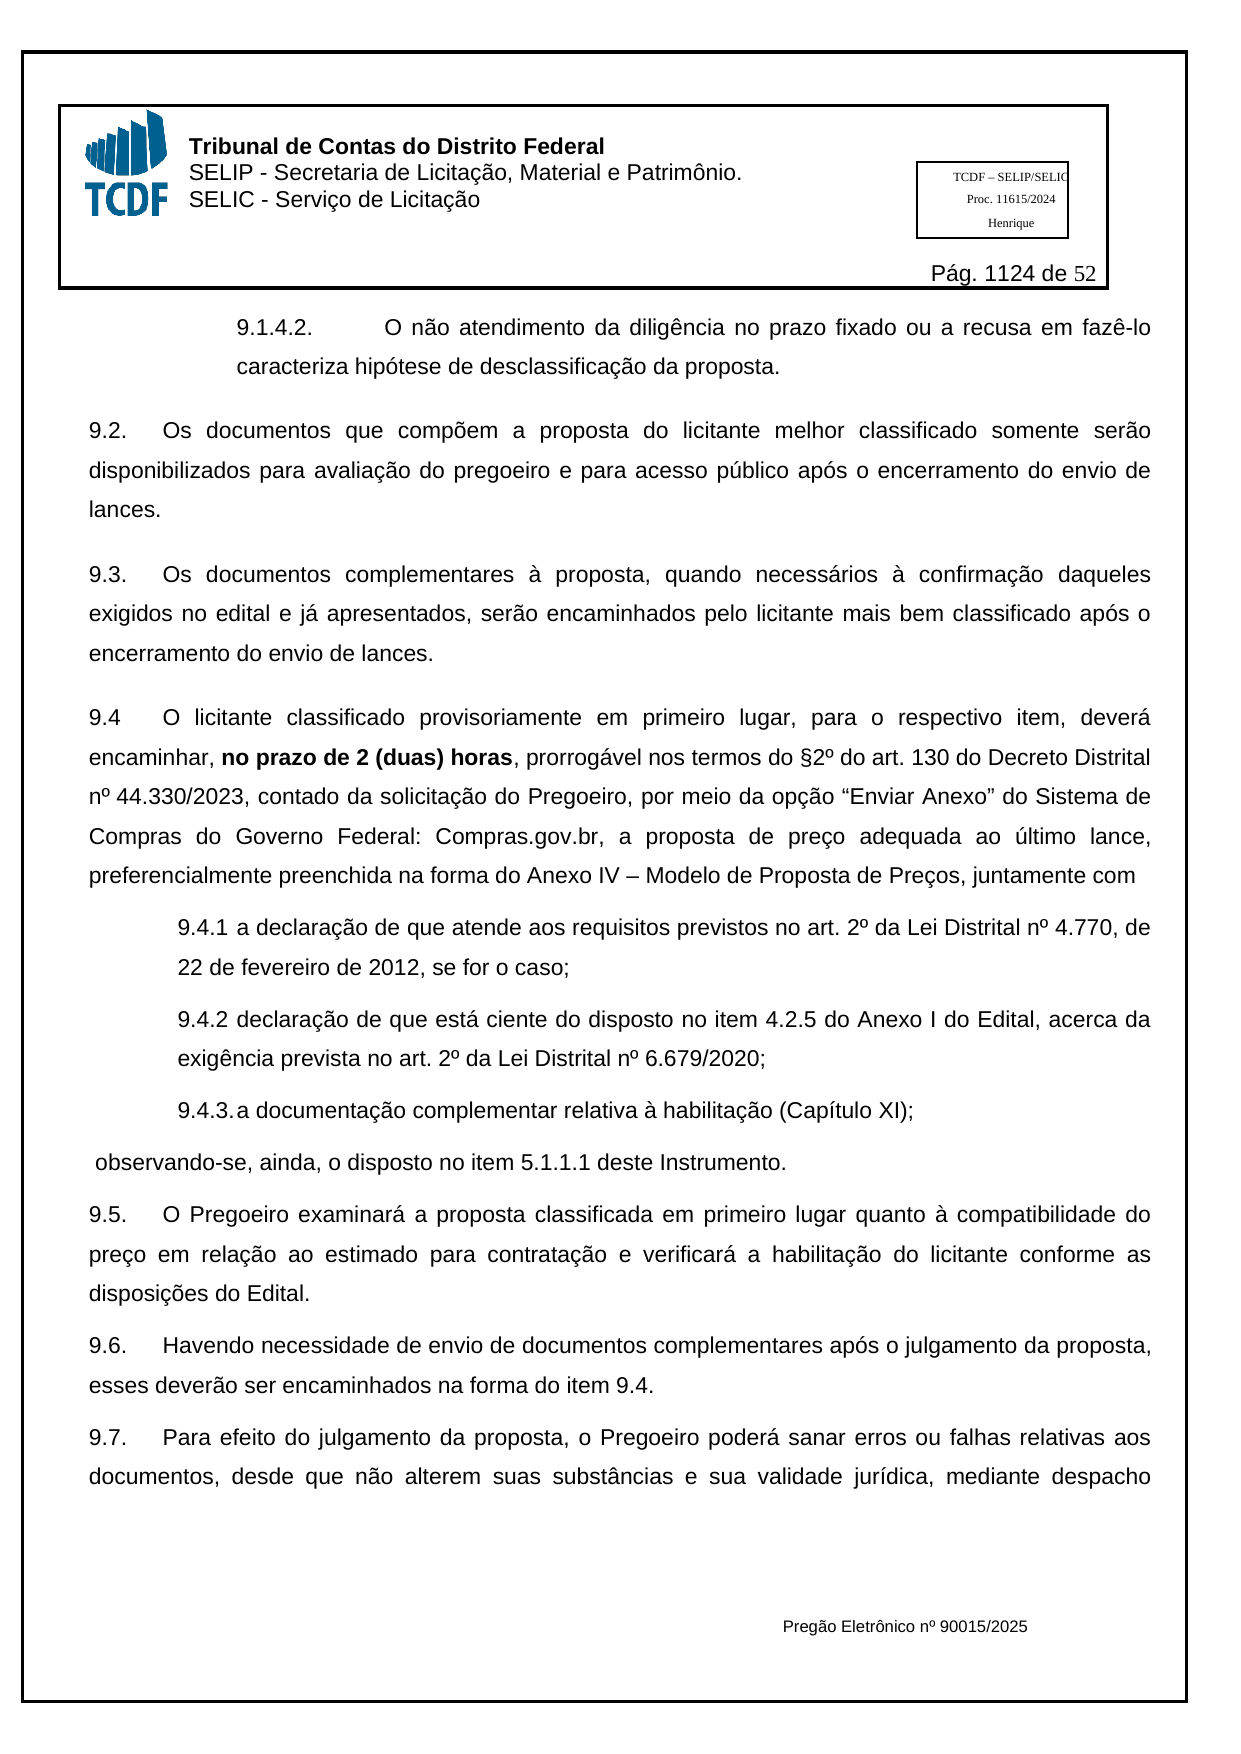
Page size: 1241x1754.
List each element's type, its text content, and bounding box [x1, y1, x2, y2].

text 9.6. Havendo necessidade de envio de documentos complementares após o julgamento da proposta, esses deverão ser encaminhados na forma do item 9.4. [89, 1332, 1152, 1398]
text 9.1.4.2. O não atendimento da diligência no prazo fixado ou a recusa em fazê-lo caracteriza hipótese de desclassificação da proposta. [236, 313, 1152, 379]
text 9.4.3. a documentação complementar relativa à habilitação (Capítulo XI); [177, 1097, 1152, 1123]
text 9.4.2 declaração de que está ciente do disposto no item 4.2.5 do Anexo I do Edital, acerca da exigência prevista no art. 2º da Lei Distrital nº 6.679/2020; [177, 1006, 1152, 1072]
text 9.2. Os documentos que compõem a proposta do licitante melhor classificado somente serão disponibilizados para avaliação do pregoeiro e para acesso público após o encerramento do envio de lances. [89, 417, 1152, 523]
text observando-se, ainda, o disposto no item 5.1.1.1 deste Instrumento. [89, 1149, 1152, 1176]
picture [70, 107, 182, 218]
text 9.4 O licitante classificado provisoriamente em primeiro lugar, para o respectivo item, deverá encaminhar, no prazo de 2 (duas) horas, prorrogável nos termos do §2º do art. 130 do Decreto Distrital nº 44.330/2023, contado da solicitação do Pregoeiro, por meio da opção “Enviar Anexo” do Sistema de Compras do Governo Federal: Compras.gov.br, a proposta de preço adequada ao último lance, preferencialmente preenchida na forma do Anexo IV – Modelo de Proposta de Preços, juntamente com [89, 704, 1152, 889]
text 9.4.1 a declaração de que atende aos requisitos previstos no art. 2º da Lei Distrital nº 4.770, de 22 de fevereiro de 2012, se for o caso; [177, 914, 1152, 980]
text 9.5. O Pregoeiro examinará a proposta classificada em primeiro lugar quanto à compatibilidade do preço em relação ao estimado para contratação e verificará a habilitação do licitante conforme as disposições do Edital. [89, 1201, 1152, 1306]
text 9.3. Os documentos complementares à proposta, quando necessários à confirmação daqueles exigidos no edital e já apresentados, serão encaminhados pelo licitante mais bem classificado após o encerramento do envio de lances. [89, 561, 1152, 666]
